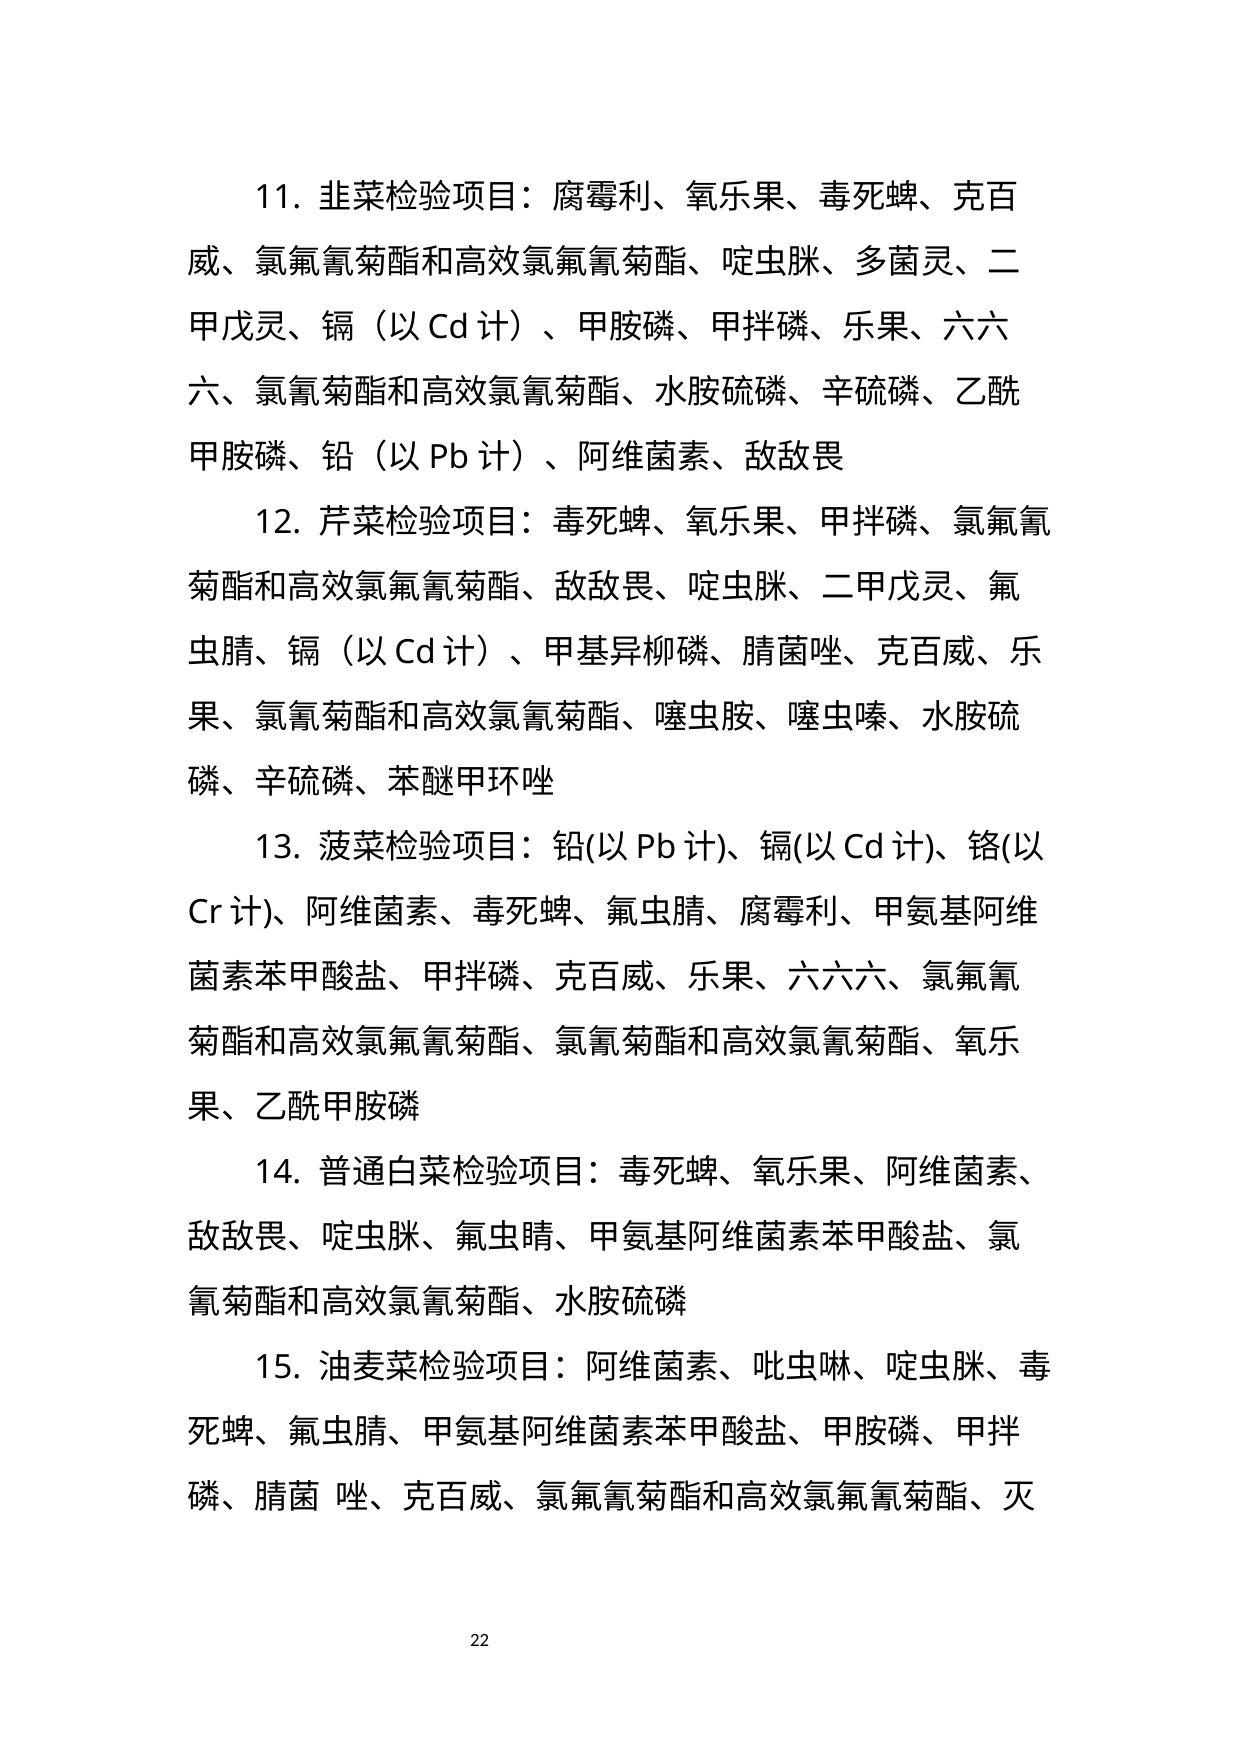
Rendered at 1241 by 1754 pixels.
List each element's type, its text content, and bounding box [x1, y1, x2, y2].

list 芹菜检验项目：毒死蜱、氧乐果、甲拌磷、氯氟氰菊酯和高效氯氟氰菊酯、敌敌畏、啶虫脒、二甲戊灵、氟虫腈、镉（以Cd计）、甲基异柳磷、腈菌唑、克百威、乐果、氯氰菊酯和高效氯氰菊酯、噻虫胺、噻虫嗪、水胺硫磷、辛硫磷、苯醚甲环唑 [187, 487, 1053, 812]
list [187, 1332, 1053, 1527]
list 普通白菜检验项目：毒死蜱、氧乐果、阿维菌素、敌敌畏、啶虫脒、氟虫睛、甲氨基阿维菌素苯甲酸盐、氯氰菊酯和高效氯氰菊酯、水胺硫磷 [187, 1137, 1053, 1332]
list 菠菜检验项目：铅(以Pb计)、镉(以Cd计)、铬(以Cr计)、阿维菌素、毒死蜱、氟虫腈、腐霉利、甲氨基阿维菌素苯甲酸盐、甲拌磷、克百威、乐果、六六六、氯氟氰菊酯和高效氯氟氰菊酯、氯氰菊酯和高效氯氰菊酯、氧乐果、乙酰甲胺磷 [187, 812, 1053, 1137]
list 韭菜检验项目：腐霉利、氧乐果、毒死蜱、克百威、氯氟氰菊酯和高效氯氟氰菊酯、啶虫脒、多菌灵、二甲戊灵、镉（以Cd计）、甲胺磷、甲拌磷、乐果、六六六、氯氰菊酯和高效氯氰菊酯、水胺硫磷、辛硫磷、乙酰甲胺磷、铅（以 Pb 计）、阿维菌素、敌敌畏 [187, 162, 1053, 487]
